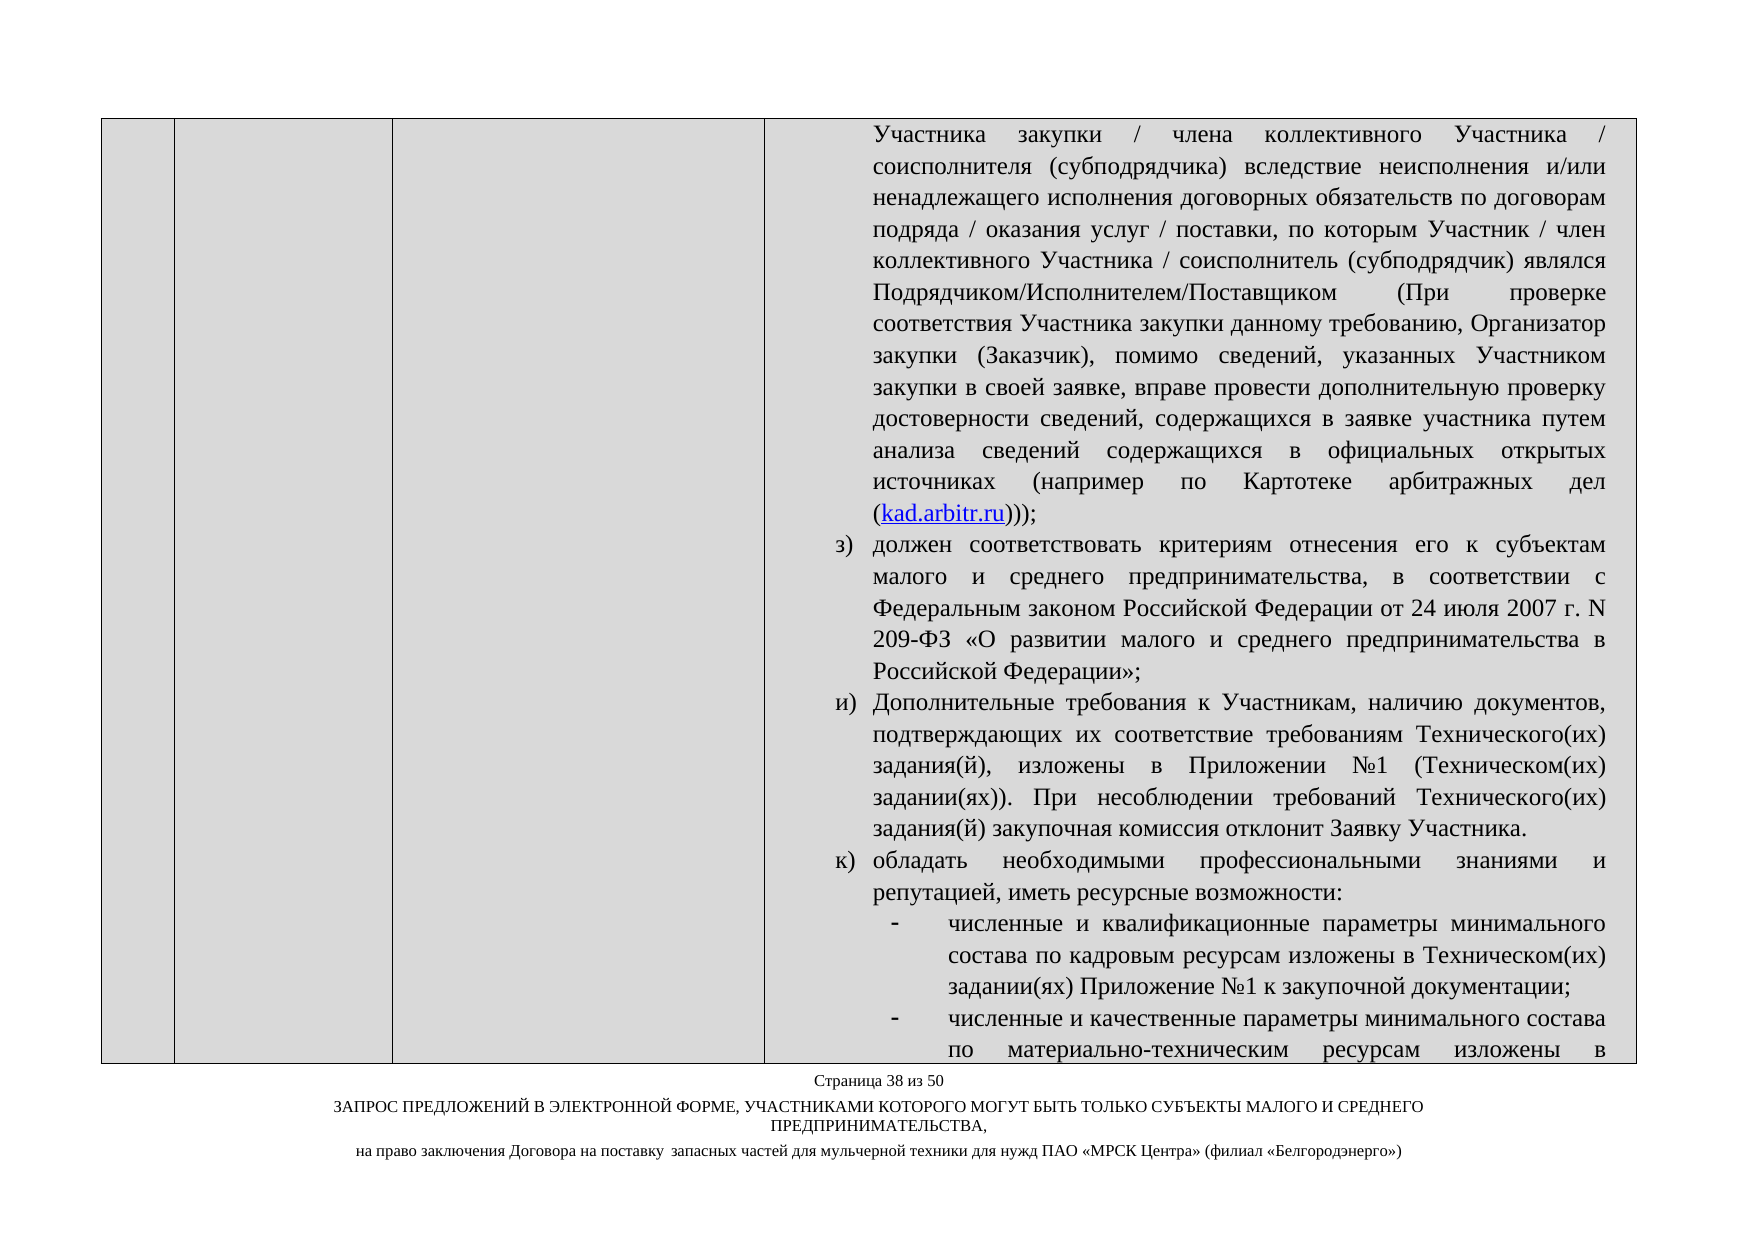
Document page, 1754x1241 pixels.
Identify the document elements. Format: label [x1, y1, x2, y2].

table_cell [765, 119, 1636, 1063]
table_cell [393, 119, 764, 1063]
table_cell [102, 119, 174, 1063]
table_cell [175, 119, 392, 1063]
